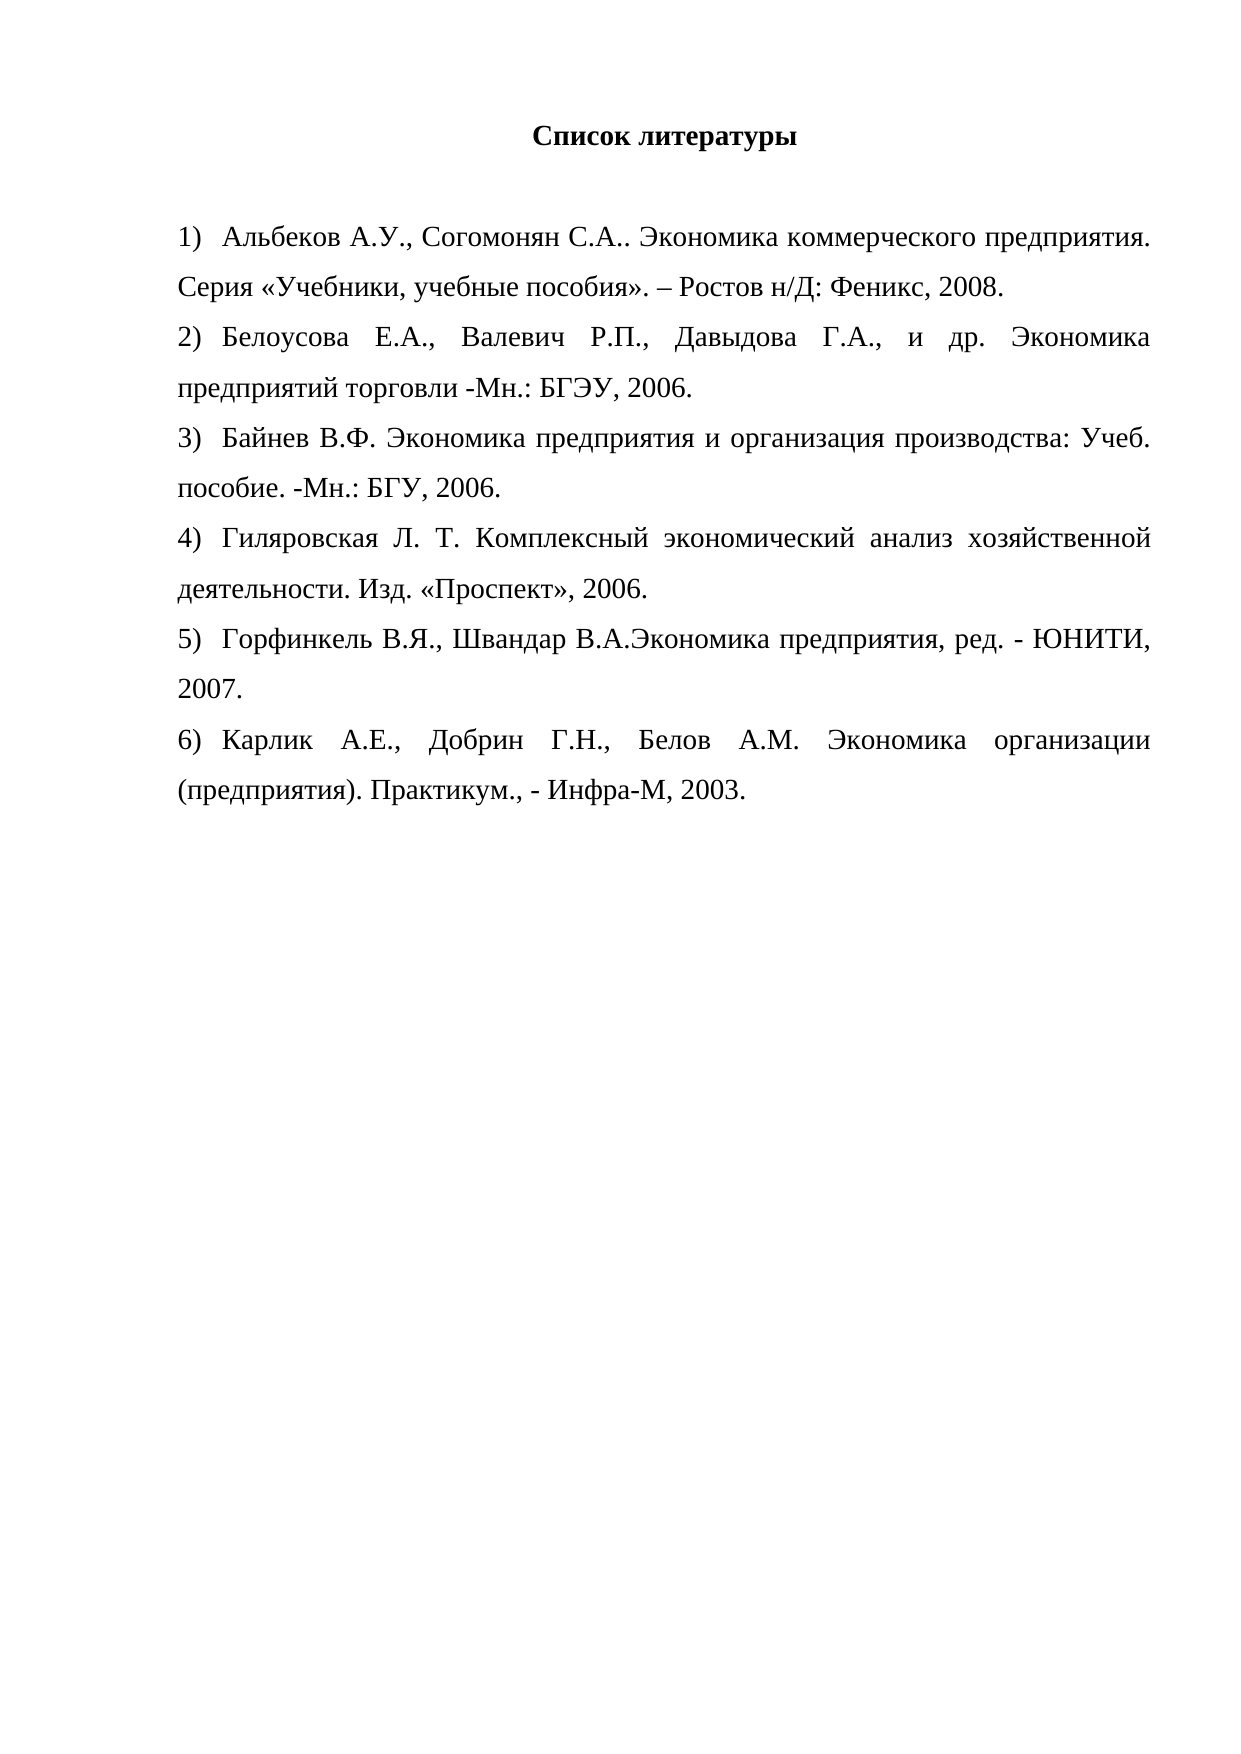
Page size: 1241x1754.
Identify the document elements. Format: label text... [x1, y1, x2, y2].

text 5) Горфинкель В.Я., Швандар В.А.Экономика предприятия, ред. - ЮНИТИ, 2007. [177, 621, 1152, 705]
text 3) Байнев В.Ф. Экономика предприятия и организация производства: Учеб. пособие. -Мн.: БГУ, 2006. [177, 420, 1152, 504]
text 6) Карлик А.Е., Добрин Г.Н., Белов А.М. Экономика организации (предприятия). Практикум., - Инфра-М, 2003. [177, 722, 1152, 806]
text 1) Альбеков А.У., Согомонян С.А.. Экономика коммерческого предприятия. Серия «Учебники, учебные пособия». – Ростов н/Д: Феникс, 2008. [177, 219, 1152, 303]
text Список литературы [177, 118, 1152, 152]
text 2) Белоусова Е.А., Валевич Р.П., Давыдова Г.А., и др. Экономика предприятий торговли -Мн.: БГЭУ, 2006. [177, 319, 1152, 403]
text 4) Гиляровская Л. Т. Комплексный экономический анализ хозяйственной деятельности. Изд. «Проспект», 2006. [177, 521, 1152, 604]
